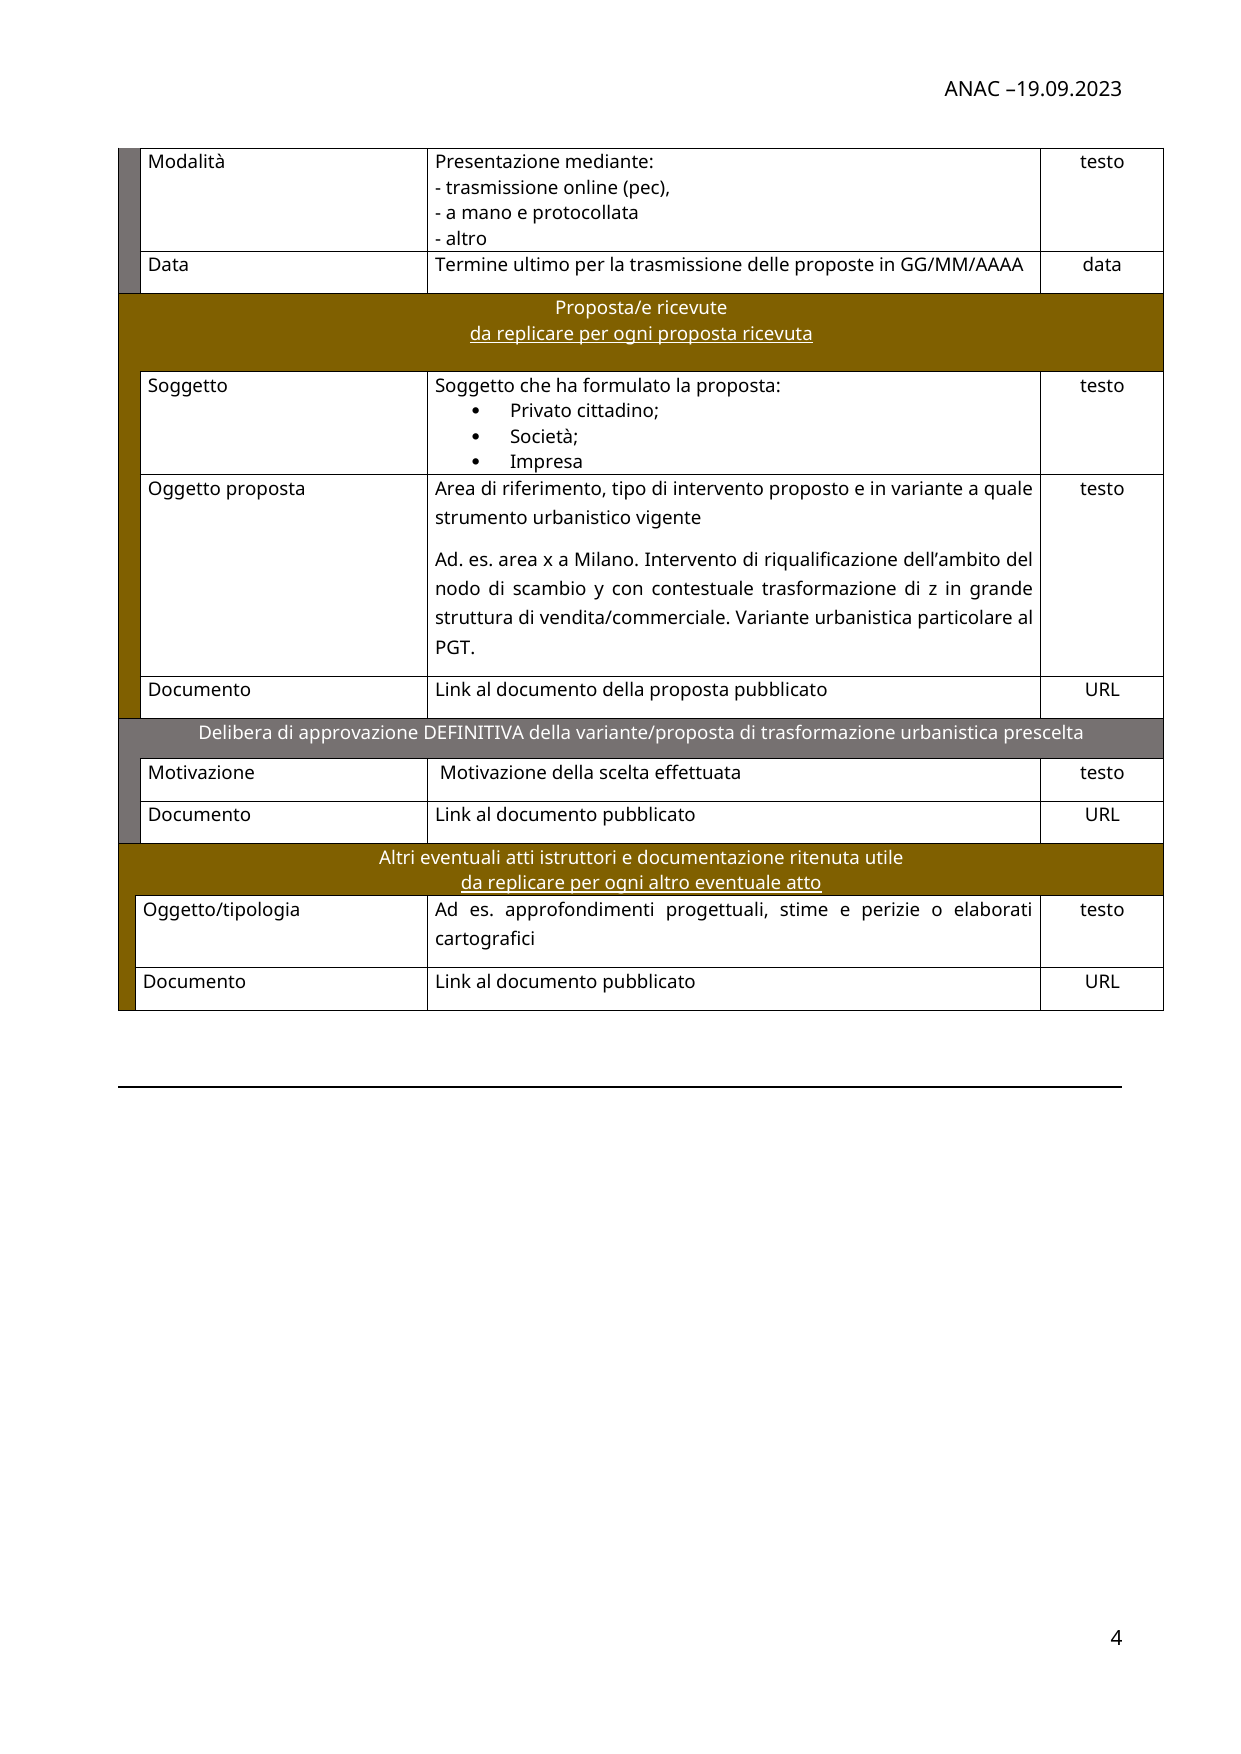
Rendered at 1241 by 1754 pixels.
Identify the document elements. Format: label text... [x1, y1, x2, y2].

table_cell Documento [136, 968, 427, 1010]
table_cell Data [141, 252, 427, 293]
table_cell Presentazione mediante: - trasmissione online (pec), - a mano e protocollata - altro [428, 149, 1040, 251]
table_cell Delibera di approvazione DEFINITIVA della variante/proposta di trasformazione urbanistica prescelta [119, 719, 1163, 758]
table_cell Documento [141, 802, 427, 843]
table_cell Oggetto/tipologia [136, 896, 427, 967]
table_cell Area di riferimento, tipo di intervento proposto e in variante a quale strumento urbanistico vigente Ad. es. area x a Milano. Intervento di riqualificazione dell’ambito del nodo di scambio y con contestuale trasformazione di z in grande struttura di vendita/commerciale. Variante urbanistica particolare al PGT. [428, 475, 1040, 676]
table_cell Link al documento pubblicato [428, 802, 1040, 843]
table_cell [119, 371, 140, 718]
table_cell Motivazione [141, 759, 427, 801]
table_cell Motivazione della scelta effettuata [428, 759, 1040, 801]
table_cell data [1041, 252, 1163, 293]
table_cell Altri eventuali atti istruttori e documentazione ritenuta utile da replicare per ogni altro eventuale atto [119, 844, 1163, 895]
table_cell Soggetto [141, 372, 427, 474]
table_cell Ad es. approfondimenti progettuali, stime e perizie o elaborati cartografici [428, 896, 1040, 967]
table_cell Soggetto che ha formulato la proposta: Privato cittadino; Società; Impresa [428, 372, 1040, 474]
table_cell URL [1041, 968, 1163, 1010]
table_cell Modalità [141, 149, 427, 251]
table_cell [119, 758, 140, 843]
table_cell testo [1041, 372, 1163, 474]
table_cell URL [1041, 677, 1163, 718]
table_cell Documento [141, 677, 427, 718]
table_cell testo [1041, 149, 1163, 251]
table_cell Termine ultimo per la trasmissione delle proposte in GG/MM/AAAA [428, 252, 1040, 293]
table_cell Link al documento della proposta pubblicato [428, 677, 1040, 718]
table_cell [119, 148, 140, 293]
table_cell URL [1041, 802, 1163, 843]
table_cell Link al documento pubblicato [428, 968, 1040, 1010]
table_cell [119, 895, 135, 1010]
table_cell testo [1041, 759, 1163, 801]
table_cell Proposta/e ricevute da replicare per ogni proposta ricevuta [119, 294, 1163, 371]
table_cell Oggetto proposta [141, 475, 427, 676]
table_cell testo [1041, 896, 1163, 967]
table_cell testo [1041, 475, 1163, 676]
